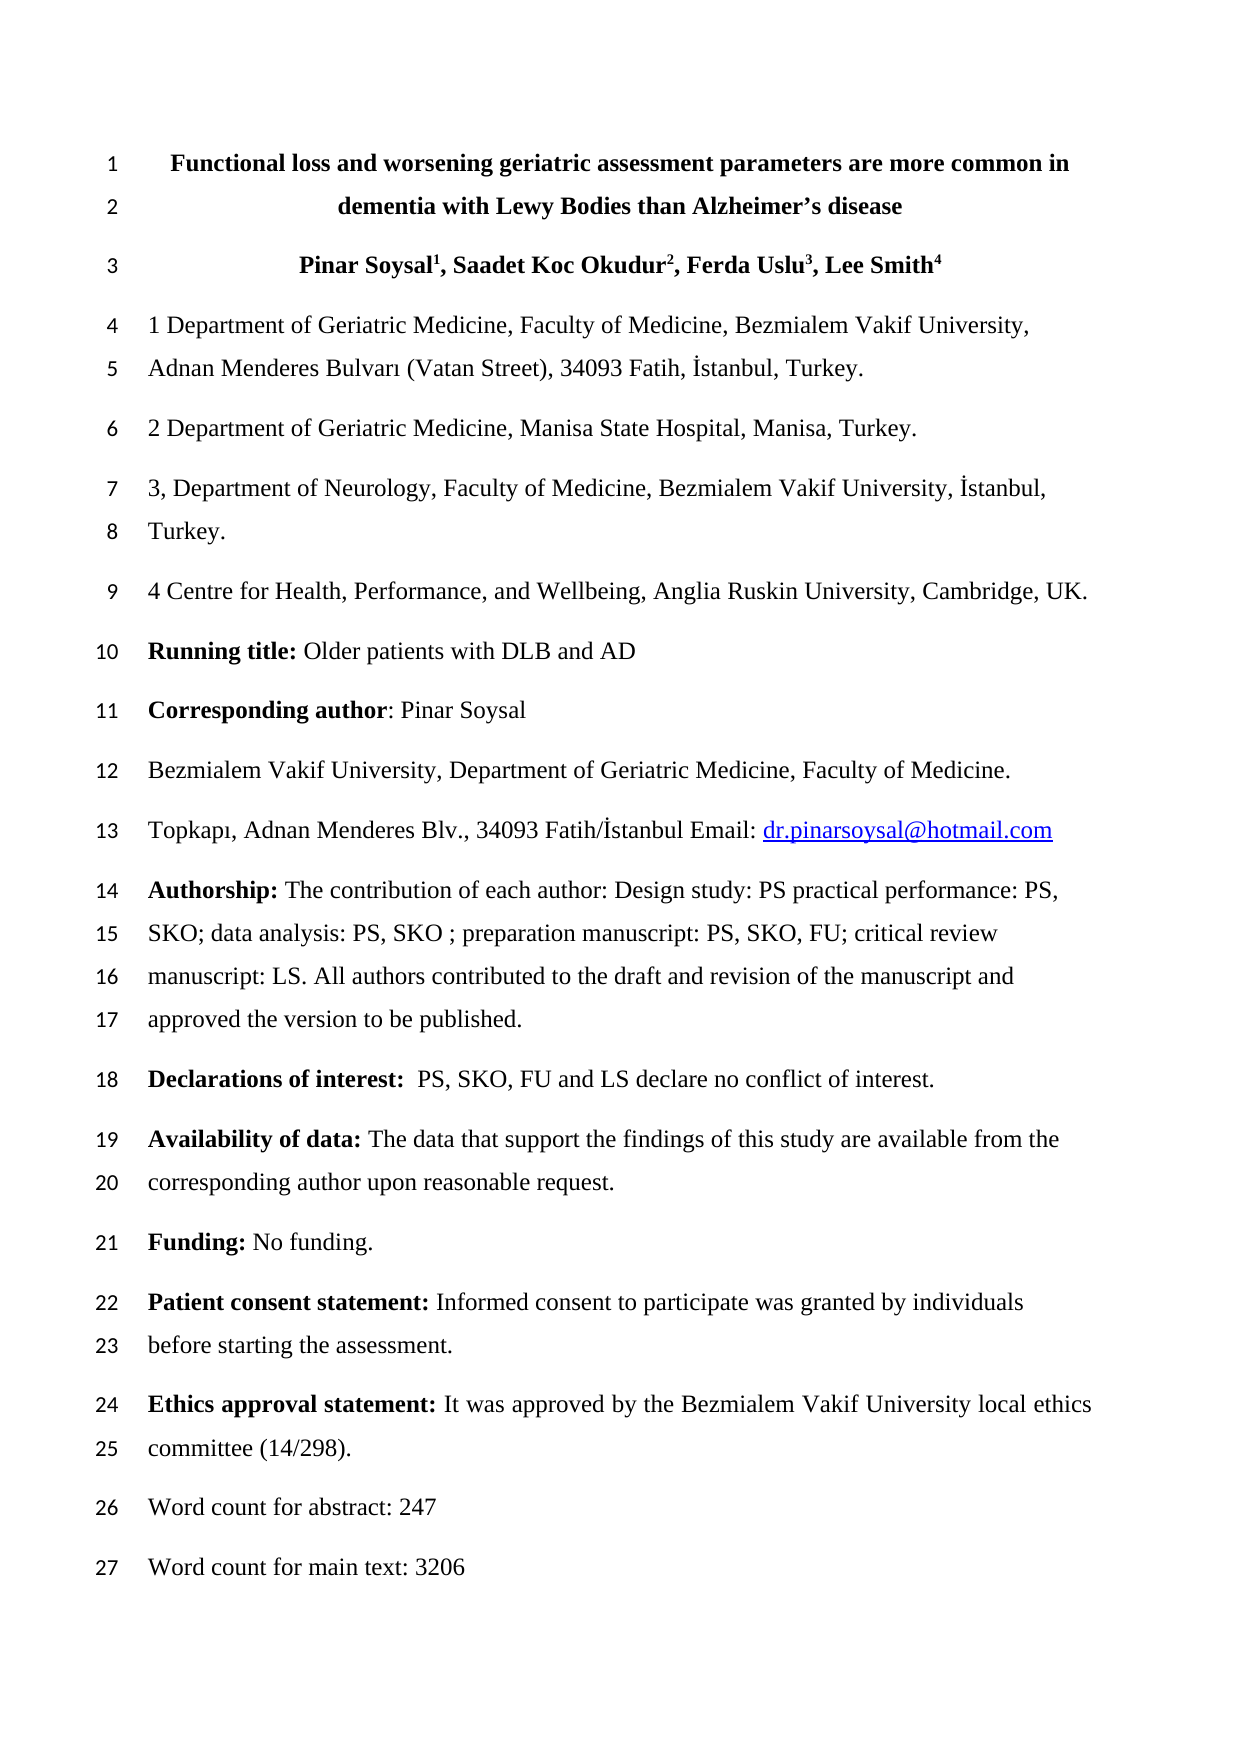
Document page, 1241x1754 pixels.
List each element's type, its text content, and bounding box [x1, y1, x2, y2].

text Declarations of interest: PS, SKO, FU and LS declare no conflict of interest. [148, 1064, 1093, 1093]
text Word count for abstract: 247 [148, 1492, 1093, 1521]
text Funding: No funding. [148, 1227, 1093, 1256]
text 3, Department of Neurology, Faculty of Medicine, Bezmialem Vakif University, İstanbul, Turkey. [148, 473, 1093, 545]
text Word count for main text: 3206 [148, 1552, 1093, 1581]
text Availability of data: The data that support the findings of this study are available from the corresponding author upon reasonable request. [148, 1124, 1093, 1196]
text Authorship: The contribution of each author: Design study: PS practical performance: PS, SKO; data analysis: PS, SKO ; preparation manuscript: PS, SKO, FU; critical review manuscript: LS. All authors contributed to the draft and revision of the manuscript and approved the version to be published. [148, 875, 1093, 1033]
text Ethics approval statement: It was approved by the Bezmialem Vakif University local ethics committee (14/298). [148, 1389, 1093, 1461]
text Running title: Older patients with DLB and AD [148, 636, 1093, 664]
text Pinar Soysal1, Saadet Koc Okudur2, Ferda Uslu3, Lee Smith4 [148, 251, 1093, 279]
text 1 Department of Geriatric Medicine, Faculty of Medicine, Bezmialem Vakif University, Adnan Menderes Bulvarı (Vatan Street), 34093 Fatih, İstanbul, Turkey. [148, 310, 1093, 382]
text Topkapı, Adnan Menderes Blv., 34093 Fatih/İstanbul Email: dr.pinarsoysal@hotmail.com [148, 815, 1093, 844]
text Bezmialem Vakif University, Department of Geriatric Medicine, Faculty of Medicine. [148, 755, 1093, 784]
text 2 Department of Geriatric Medicine, Manisa State Hospital, Manisa, Turkey. [148, 413, 1093, 442]
text Patient consent statement: Informed consent to participate was granted by individuals before starting the assessment. [148, 1287, 1093, 1358]
text Corresponding author: Pinar Soysal [148, 696, 1093, 724]
text 4 Centre for Health, Performance, and Wellbeing, Anglia Ruskin University, Cambridge, UK. [148, 576, 1093, 605]
text Functional loss and worsening geriatric assessment parameters are more common in dementia with Lewy Bodies than Alzheimer’s disease [148, 148, 1093, 219]
